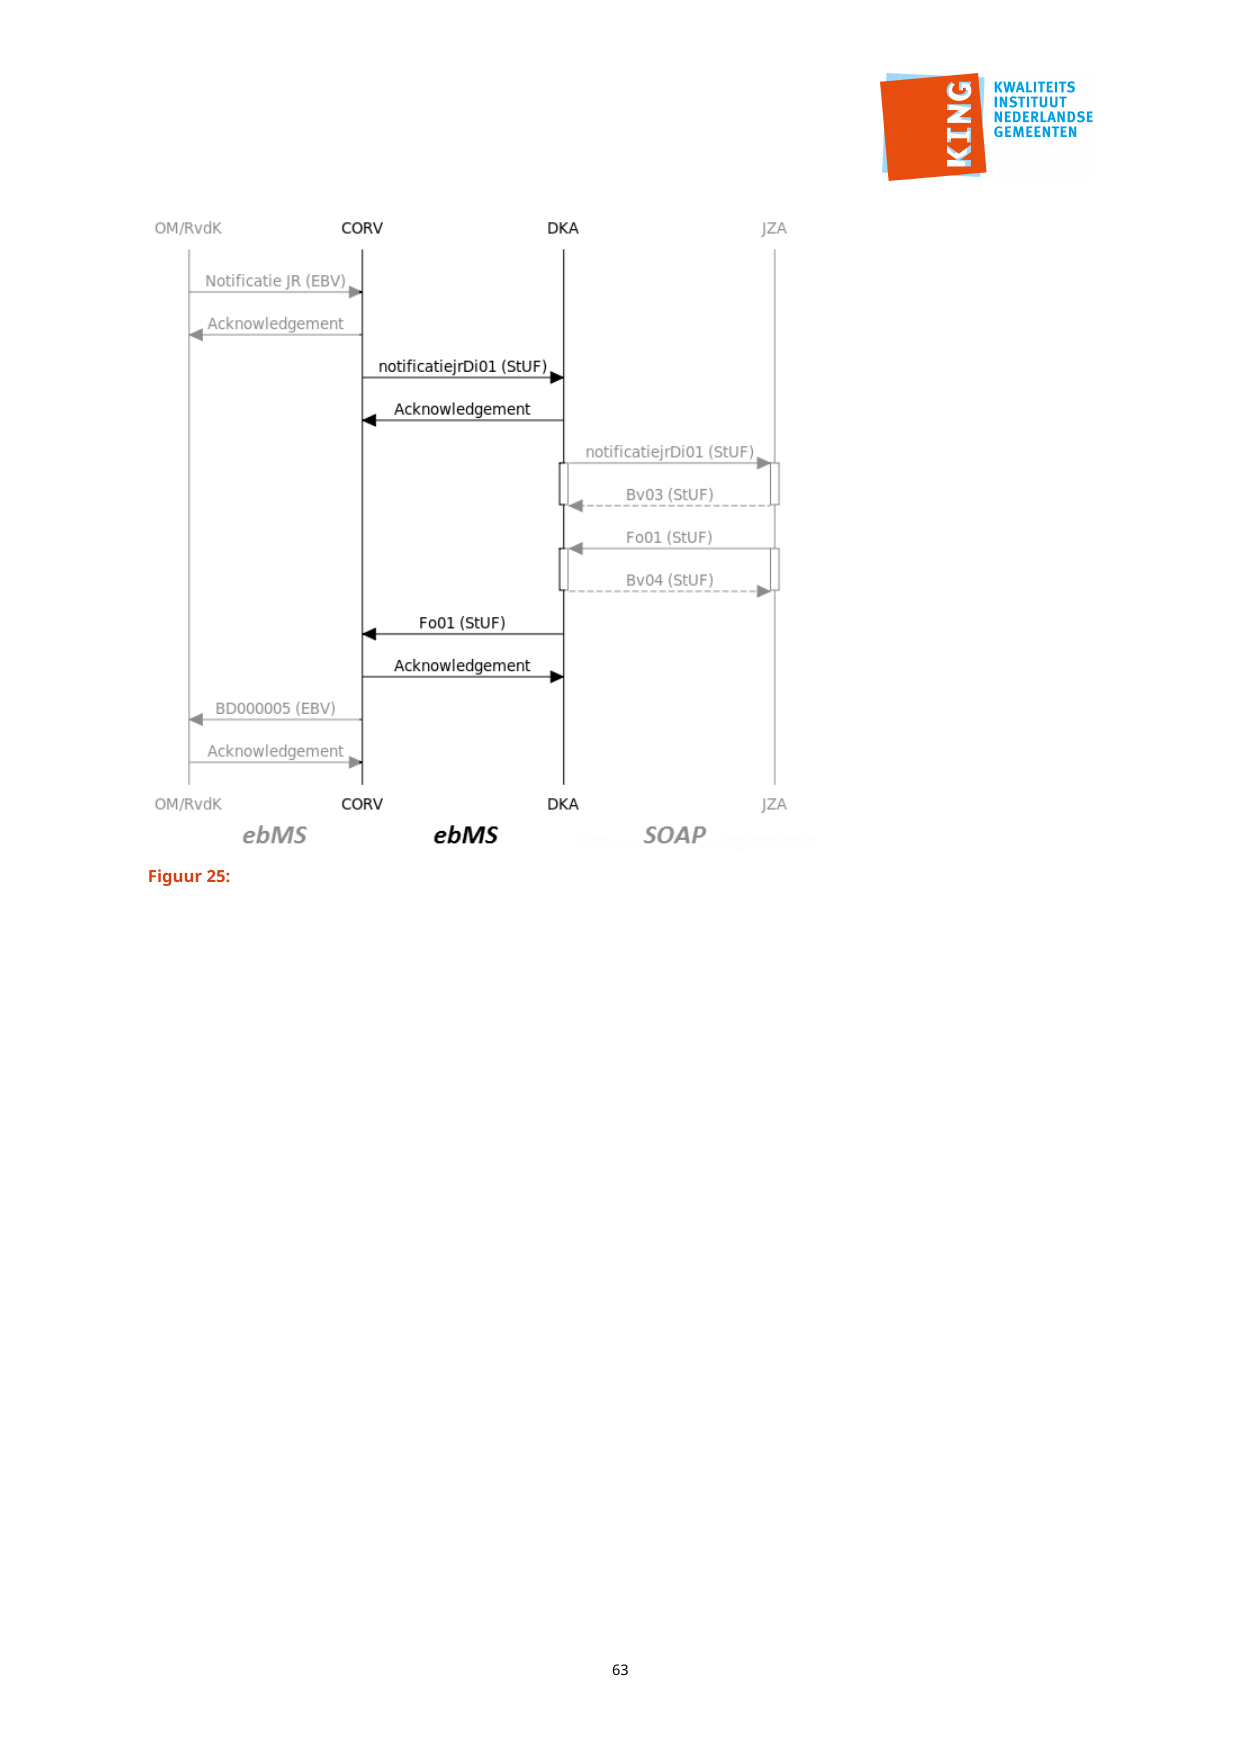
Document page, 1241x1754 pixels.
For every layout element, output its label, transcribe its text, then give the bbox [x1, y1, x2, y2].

picture [880, 73, 1093, 181]
picture [147, 206, 1022, 859]
